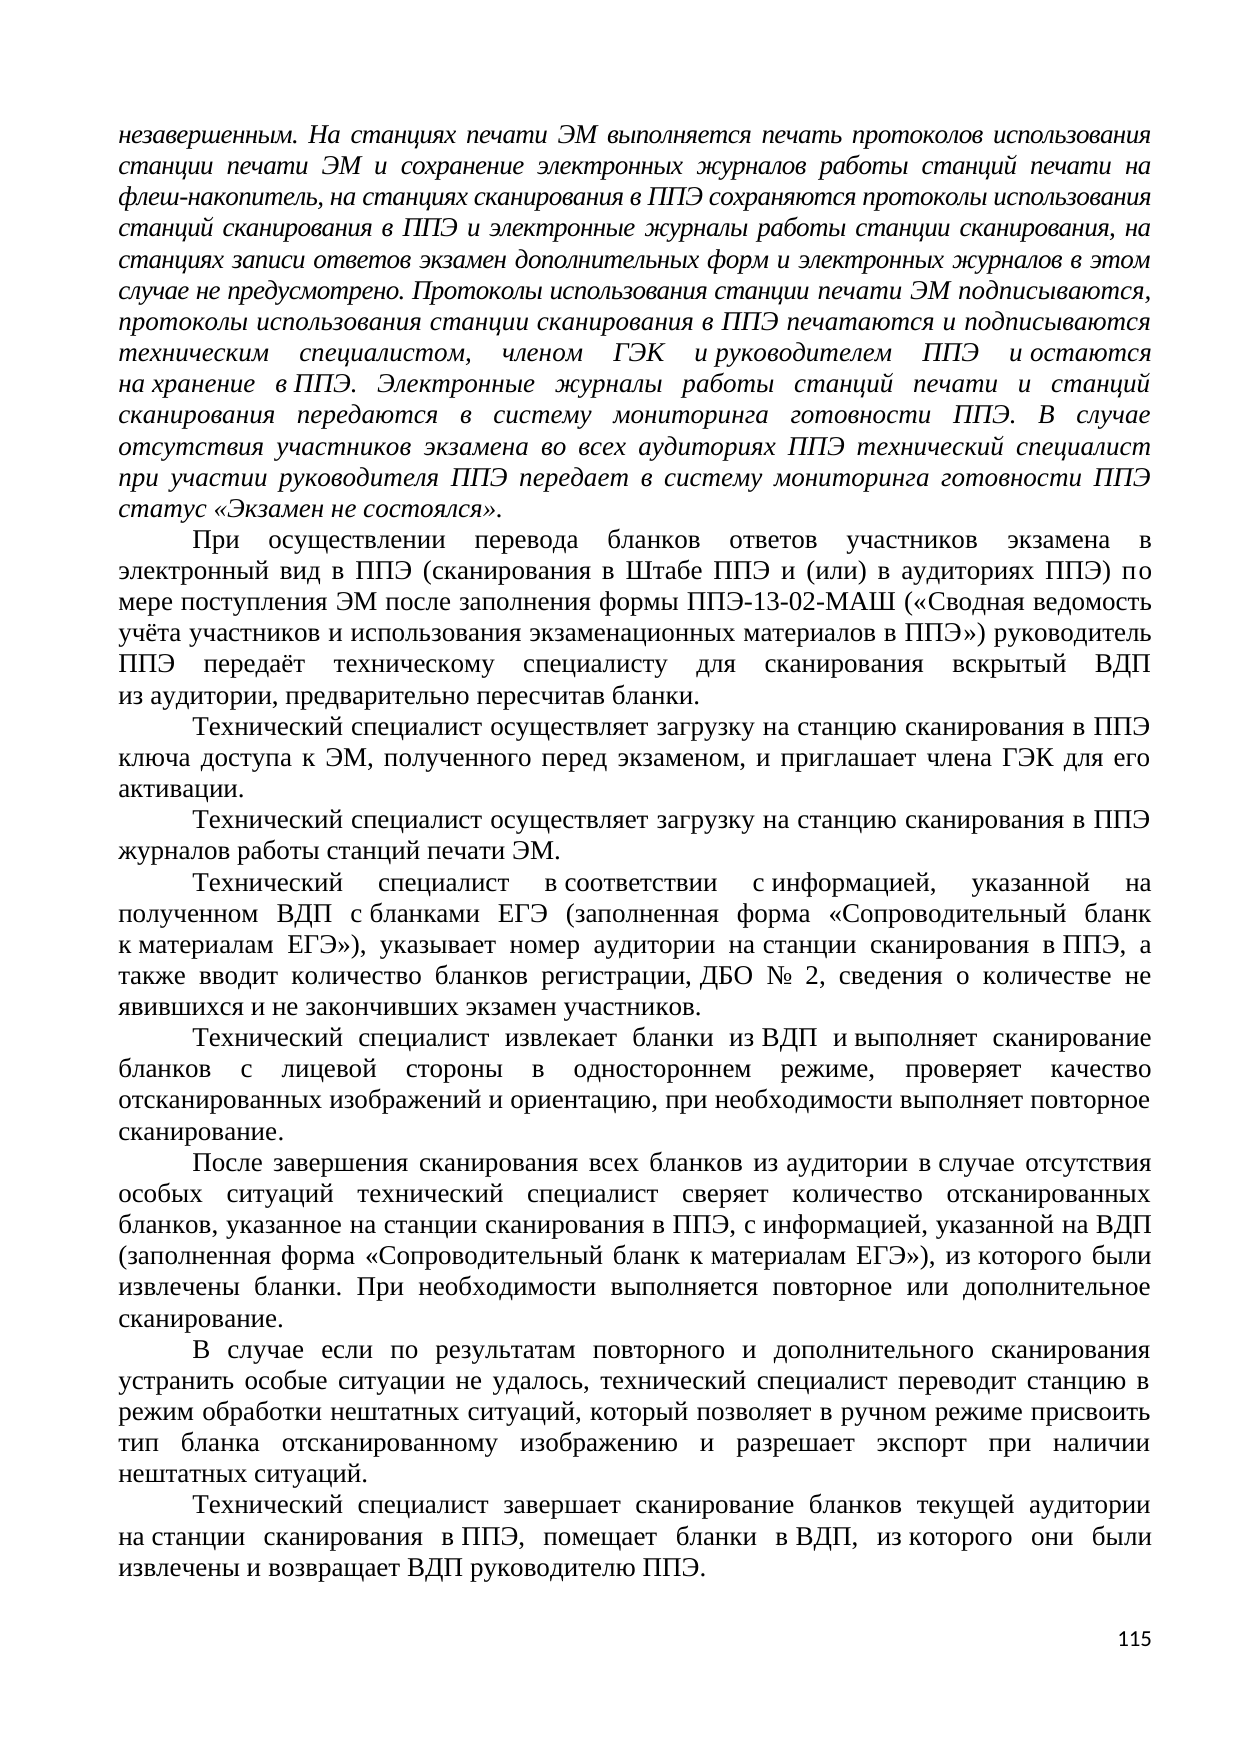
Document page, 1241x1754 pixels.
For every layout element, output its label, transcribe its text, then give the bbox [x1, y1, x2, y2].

text При осуществлении перевода бланков ответов участников экзамена в электронный вид в ППЭ (сканирования в Штабе ППЭ и (или) в аудиториях ППЭ) по мере поступления ЭМ после заполнения формы ППЭ-13-02-МАШ («Сводная ведомость учёта участников и использования экзаменационных материалов в ППЭ») руководитель ППЭ передаёт техническому специалисту для сканирования вскрытый ВДП из аудитории, предварительно пересчитав бланки. [118, 523, 1152, 710]
text Технический специалист извлекает бланки из ВДП и выполняет сканирование бланков с лицевой стороны в одностороннем режиме, проверяет качество отсканированных изображений и ориентацию, при необходимости выполняет повторное сканирование. [118, 1021, 1152, 1146]
text Технический специалист в соответствии с информацией, указанной на полученном ВДП с бланками ЕГЭ (заполненная форма «Сопроводительный бланк к материалам ЕГЭ»), указывает номер аудитории на станции сканирования в ППЭ, а также вводит количество бланков регистрации, ДБО № 2, сведения о количестве не явившихся и не закончивших экзамен участников. [118, 866, 1152, 1021]
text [118, 118, 1152, 523]
text Технический специалист осуществляет загрузку на станцию сканирования в ППЭ ключа доступа к ЭМ, полученного перед экзаменом, и приглашает члена ГЭК для его активации. [118, 710, 1152, 803]
text После завершения сканирования всех бланков из аудитории в случае отсутствия особых ситуаций технический специалист сверяет количество отсканированных бланков, указанное на станции сканирования в ППЭ, с информацией, указанной на ВДП (заполненная форма «Сопроводительный бланк к материалам ЕГЭ»), из которого были извлечены бланки. При необходимости выполняется повторное или дополнительное сканирование. [118, 1146, 1152, 1333]
text В случае если по результатам повторного и дополнительного сканирования устранить особые ситуации не удалось, технический специалист переводит станцию в режим обработки нештатных ситуаций, который позволяет в ручном режиме присвоить тип бланка отсканированному изображению и разрешает экспорт при наличии нештатных ситуаций. [118, 1333, 1152, 1488]
text Технический специалист осуществляет загрузку на станцию сканирования в ППЭ журналов работы станций печати ЭМ. [118, 803, 1152, 866]
text Технический специалист завершает сканирование бланков текущей аудитории на станции сканирования в ППЭ, помещает бланки в ВДП, из которого они были извлечены и возвращает ВДП руководителю ППЭ. [118, 1488, 1152, 1582]
